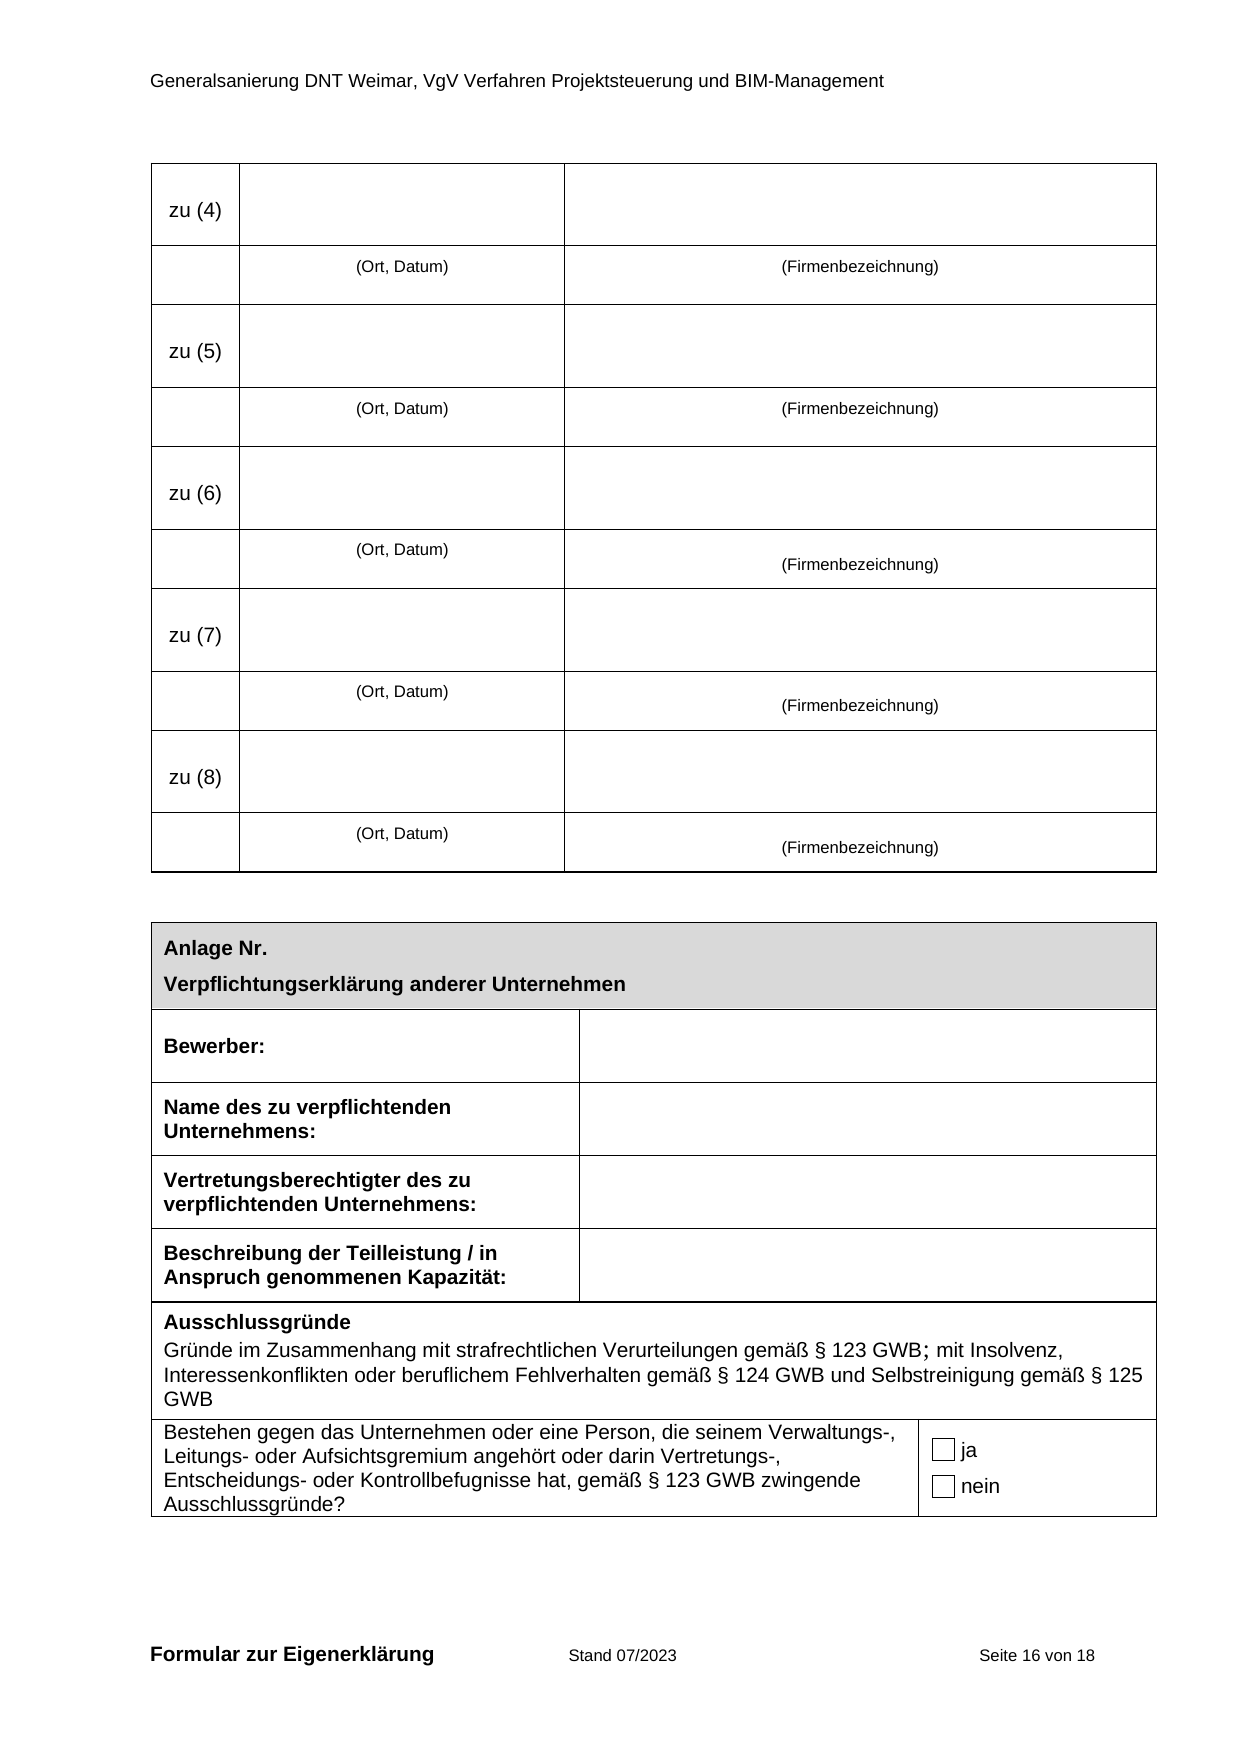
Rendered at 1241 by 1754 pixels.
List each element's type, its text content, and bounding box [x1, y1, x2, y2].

table_cell Bestehen gegen das Unternehmen oder eine Person, die seinem Verwaltungs-, Leitungs- oder Aufsichtsgremium angehört oder darin Vertretungs-, Entscheidungs- oder Kontrollbefugnisse hat, gemäß § 123 GWB zwingende Ausschlussgründe? [152, 1420, 918, 1516]
table_cell (Firmenbezeichnung) [565, 530, 1156, 588]
table_cell Beschreibung der Teilleistung / in Anspruch genommenen Kapazität: [152, 1229, 579, 1301]
table_cell zu (6) [152, 447, 239, 529]
table_cell Vertretungsberechtigter des zu verpflichtenden Unternehmens: [152, 1156, 579, 1228]
table_cell [580, 1156, 1156, 1228]
table_cell ja nein [919, 1420, 1156, 1516]
table_cell [240, 164, 564, 245]
table_header Anlage Nr. Verpflichtungserklärung anderer Unternehmen [152, 923, 1156, 1008]
table_cell [580, 1229, 1156, 1301]
table_cell [565, 731, 1156, 812]
table_cell (Firmenbezeichnung) [565, 388, 1156, 446]
table_cell zu (4) [152, 164, 239, 245]
table_cell [240, 589, 564, 671]
table_cell [240, 305, 564, 387]
table_cell zu (5) [152, 305, 239, 387]
table_cell [152, 246, 239, 304]
table_cell (Firmenbezeichnung) [565, 672, 1156, 729]
table_cell [580, 1010, 1156, 1082]
table_cell Ausschlussgründe Gründe im Zusammenhang mit strafrechtlichen Verurteilungen gemäß § 123 GWB; mit Insolvenz, Interessenkonflikten oder beruflichem Fehlverhalten gemäß § 124 GWB und Selbstreinigung gemäß § 125 GWB [152, 1303, 1156, 1419]
table_cell (Ort, Datum) [240, 246, 564, 304]
table_cell Name des zu verpflichtenden Unternehmens: [152, 1083, 579, 1155]
table_cell [152, 813, 239, 871]
table_cell [565, 305, 1156, 387]
table_cell [240, 447, 564, 529]
table_cell (Ort, Datum) [240, 530, 564, 588]
table_cell [152, 530, 239, 588]
table_cell (Ort, Datum) [240, 813, 564, 871]
table_cell (Firmenbezeichnung) [565, 813, 1156, 871]
table_cell [565, 447, 1156, 529]
table_cell (Ort, Datum) [240, 388, 564, 446]
table_cell zu (8) [152, 731, 239, 812]
table_cell [580, 1083, 1156, 1155]
table_cell [565, 589, 1156, 671]
table_cell (Ort, Datum) [240, 672, 564, 729]
table_cell [152, 388, 239, 446]
table_cell zu (7) [152, 589, 239, 671]
table_cell [565, 164, 1156, 245]
table_cell Bewerber: [152, 1010, 579, 1082]
table_cell (Firmenbezeichnung) [565, 246, 1156, 304]
table_cell [240, 731, 564, 812]
table_cell [152, 672, 239, 729]
